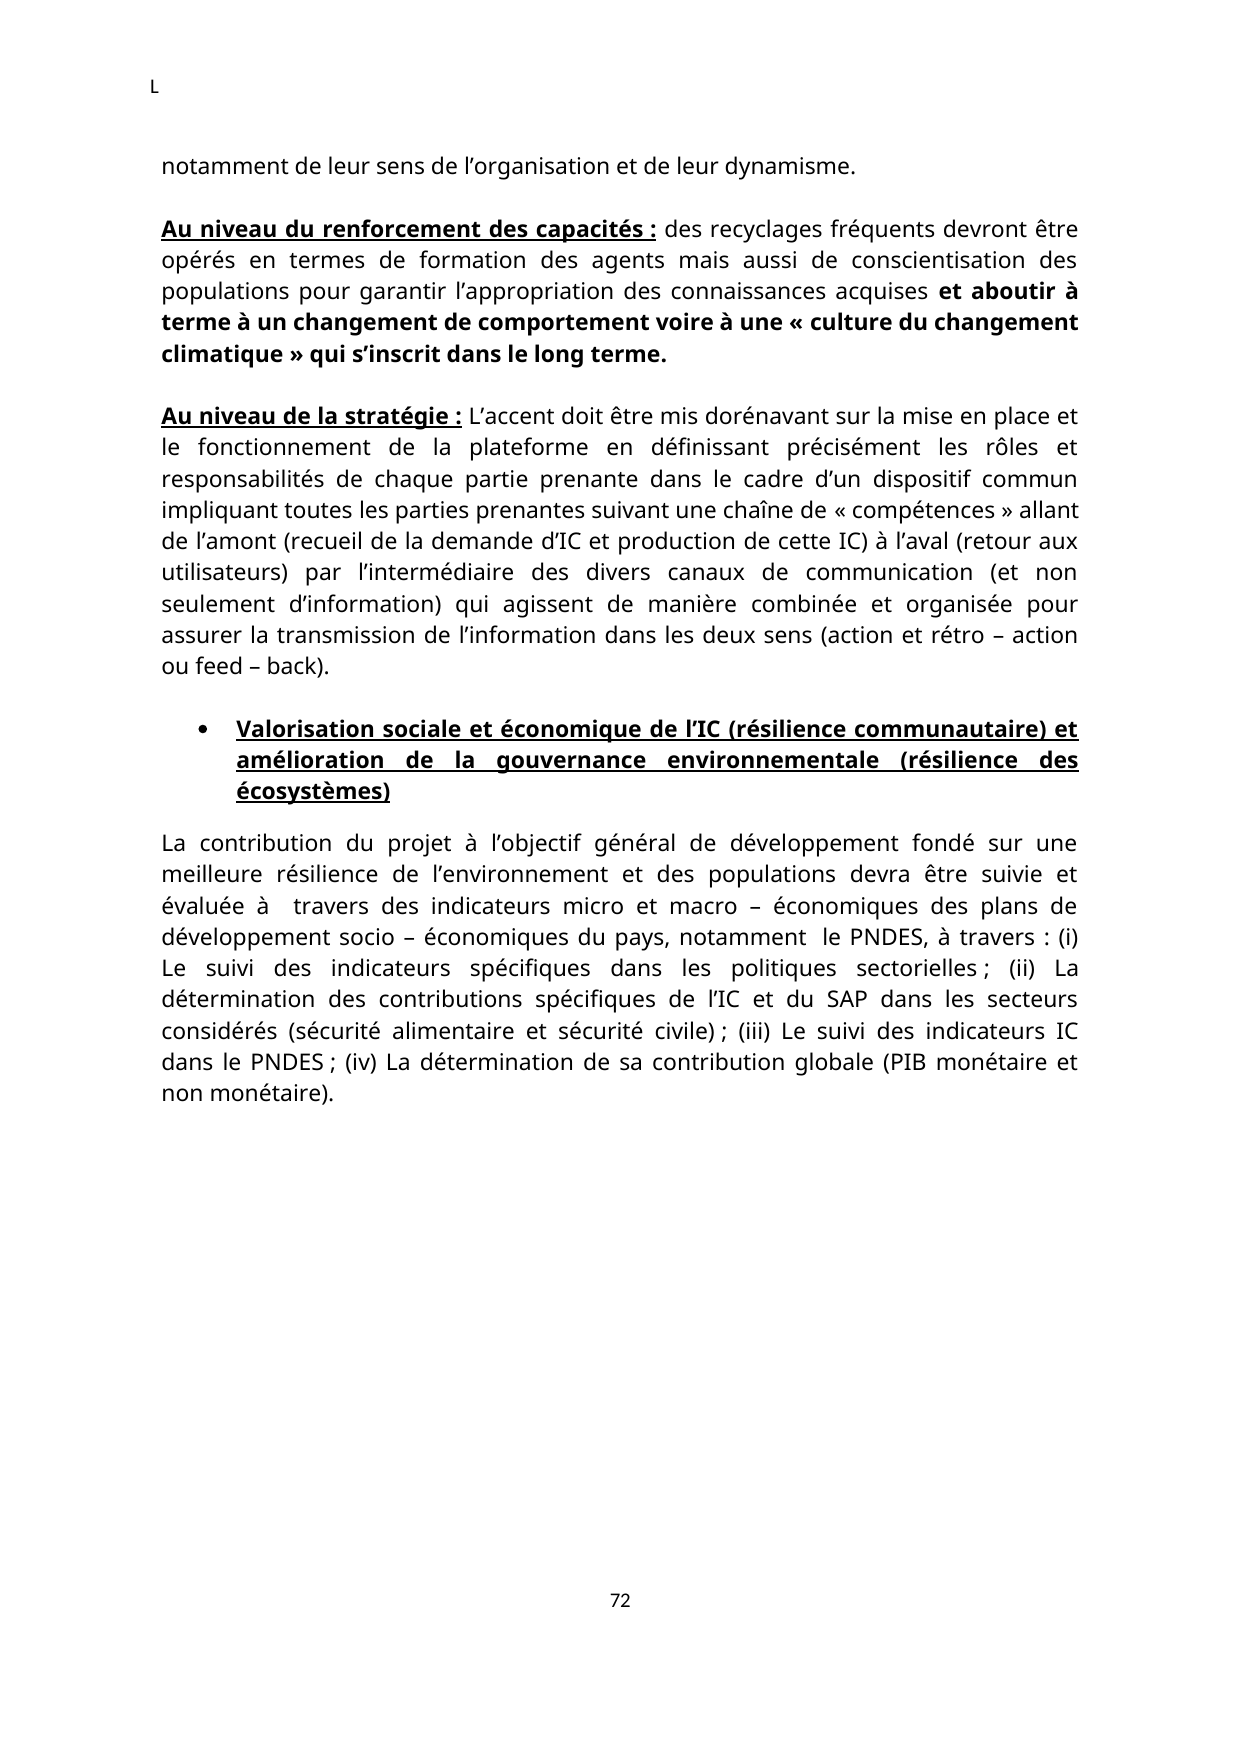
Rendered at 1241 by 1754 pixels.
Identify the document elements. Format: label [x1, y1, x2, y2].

table_cell [150, 150, 1090, 1567]
